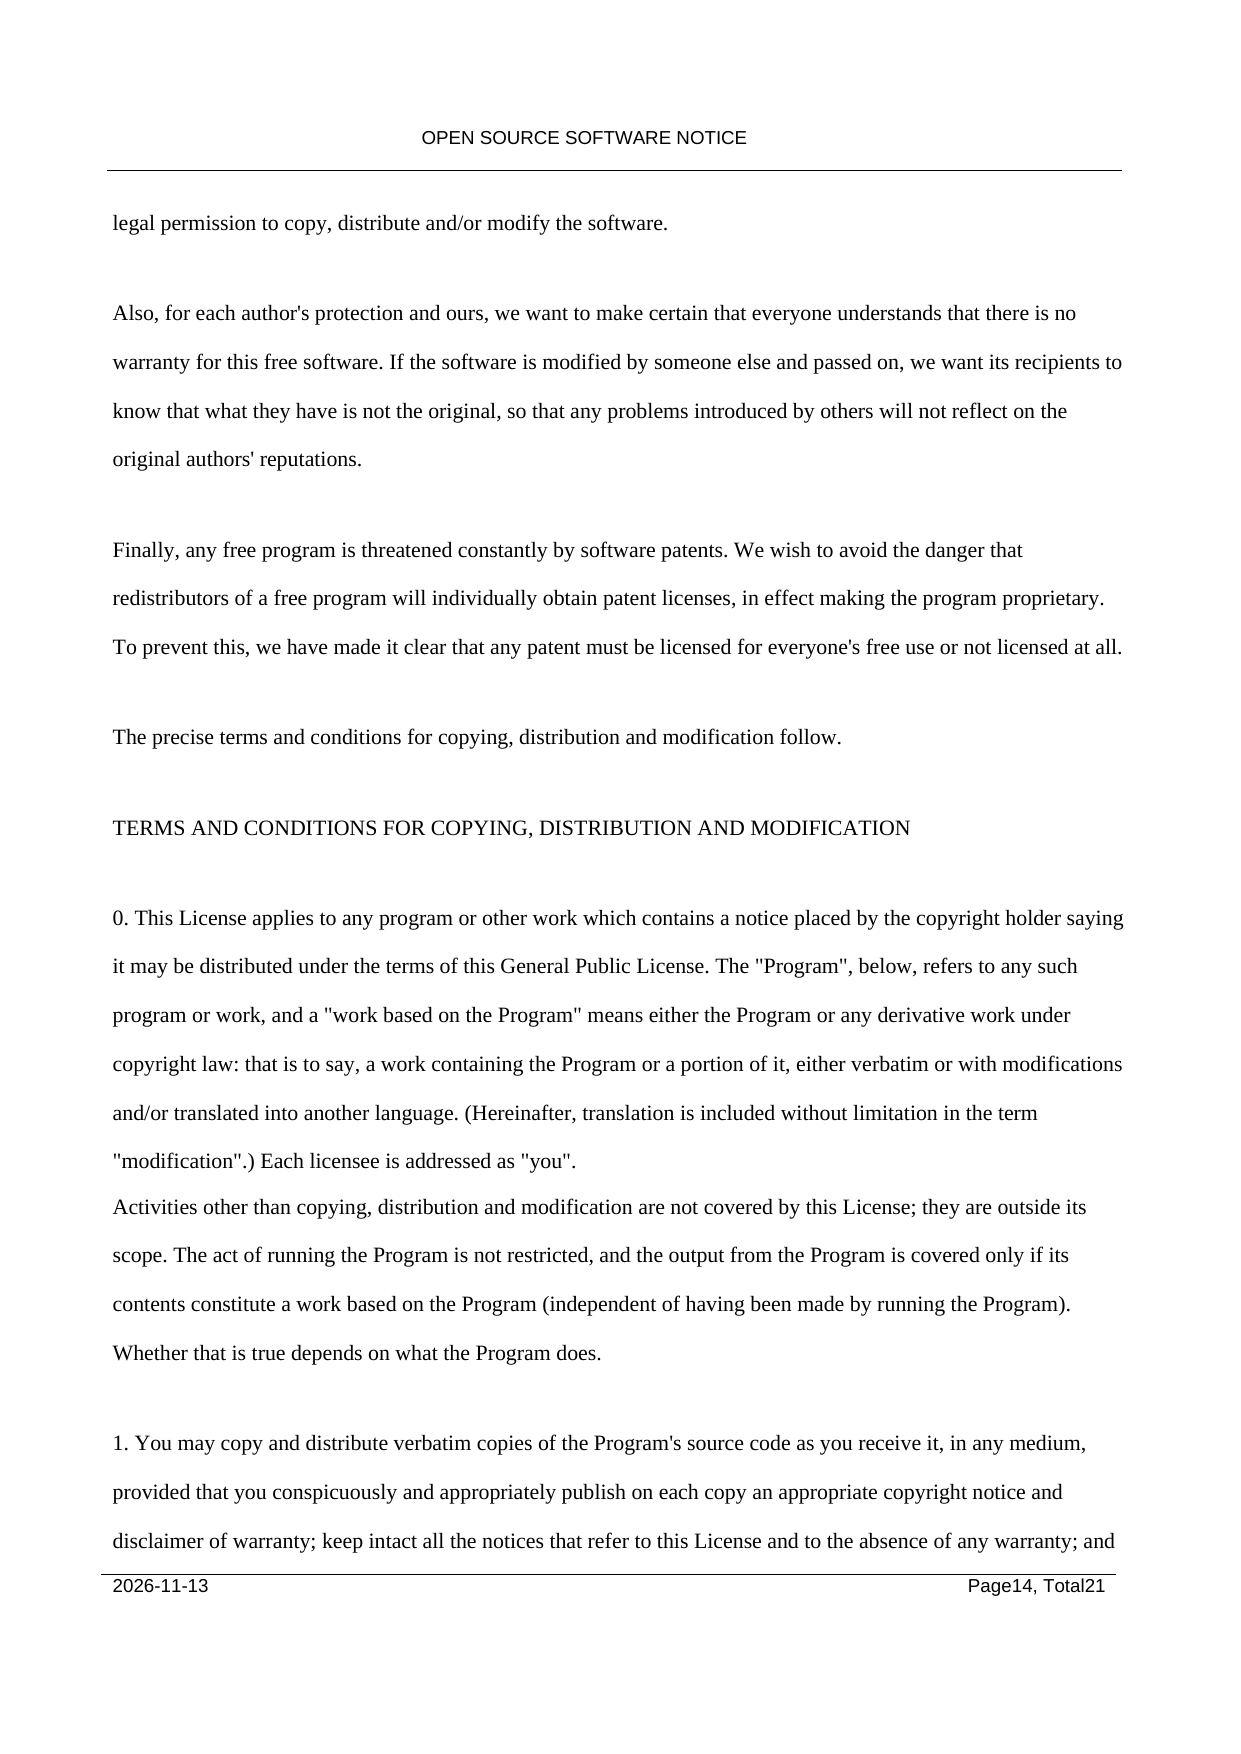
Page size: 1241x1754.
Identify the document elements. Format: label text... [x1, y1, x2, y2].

text Also, for each author's protection and ours, we want to make certain that everyone understands that there is no warranty for this free software. If the software is modified by someone else and passed on, we want its recipients to know that what they have is not the original, so that any problems introduced by others will not reflect on the original authors' reputations. [112, 297, 1128, 475]
text The precise terms and conditions for copying, distribution and modification follow. [112, 721, 1128, 753]
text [112, 206, 1128, 239]
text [112, 1426, 1128, 1556]
text 0. This License applies to any program or other work which contains a notice placed by the copyright holder saying it may be distributed under the terms of this General Public License. The "Program", below, refers to any such program or work, and a "work based on the Program" means either the Program or any derivative work under copyright law: that is to say, a work containing the Program or a portion of it, either verbatim or with modifications and/or translated into another language. (Hereinafter, translation is included without limitation in the term "modification".) Each licensee is addressed as "you". [112, 901, 1128, 1177]
text Finally, any free program is threatened constantly by software patents. We wish to avoid the danger that redistributors of a free program will individually obtain patent licenses, in effect making the program proprietary. To prevent this, we have made it clear that any patent must be licensed for everyone's free use or not licensed at all. [112, 533, 1128, 663]
text TERMS AND CONDITIONS FOR COPYING, DISTRIBUTION AND MODIFICATION [112, 811, 1128, 843]
text Activities other than copying, distribution and modification are not covered by this License; they are outside its scope. The act of running the Program is not restricted, and the output from the Program is covered only if its contents constitute a work based on the Program (independent of having been made by running the Program). Whether that is true depends on what the Program does. [112, 1190, 1128, 1369]
